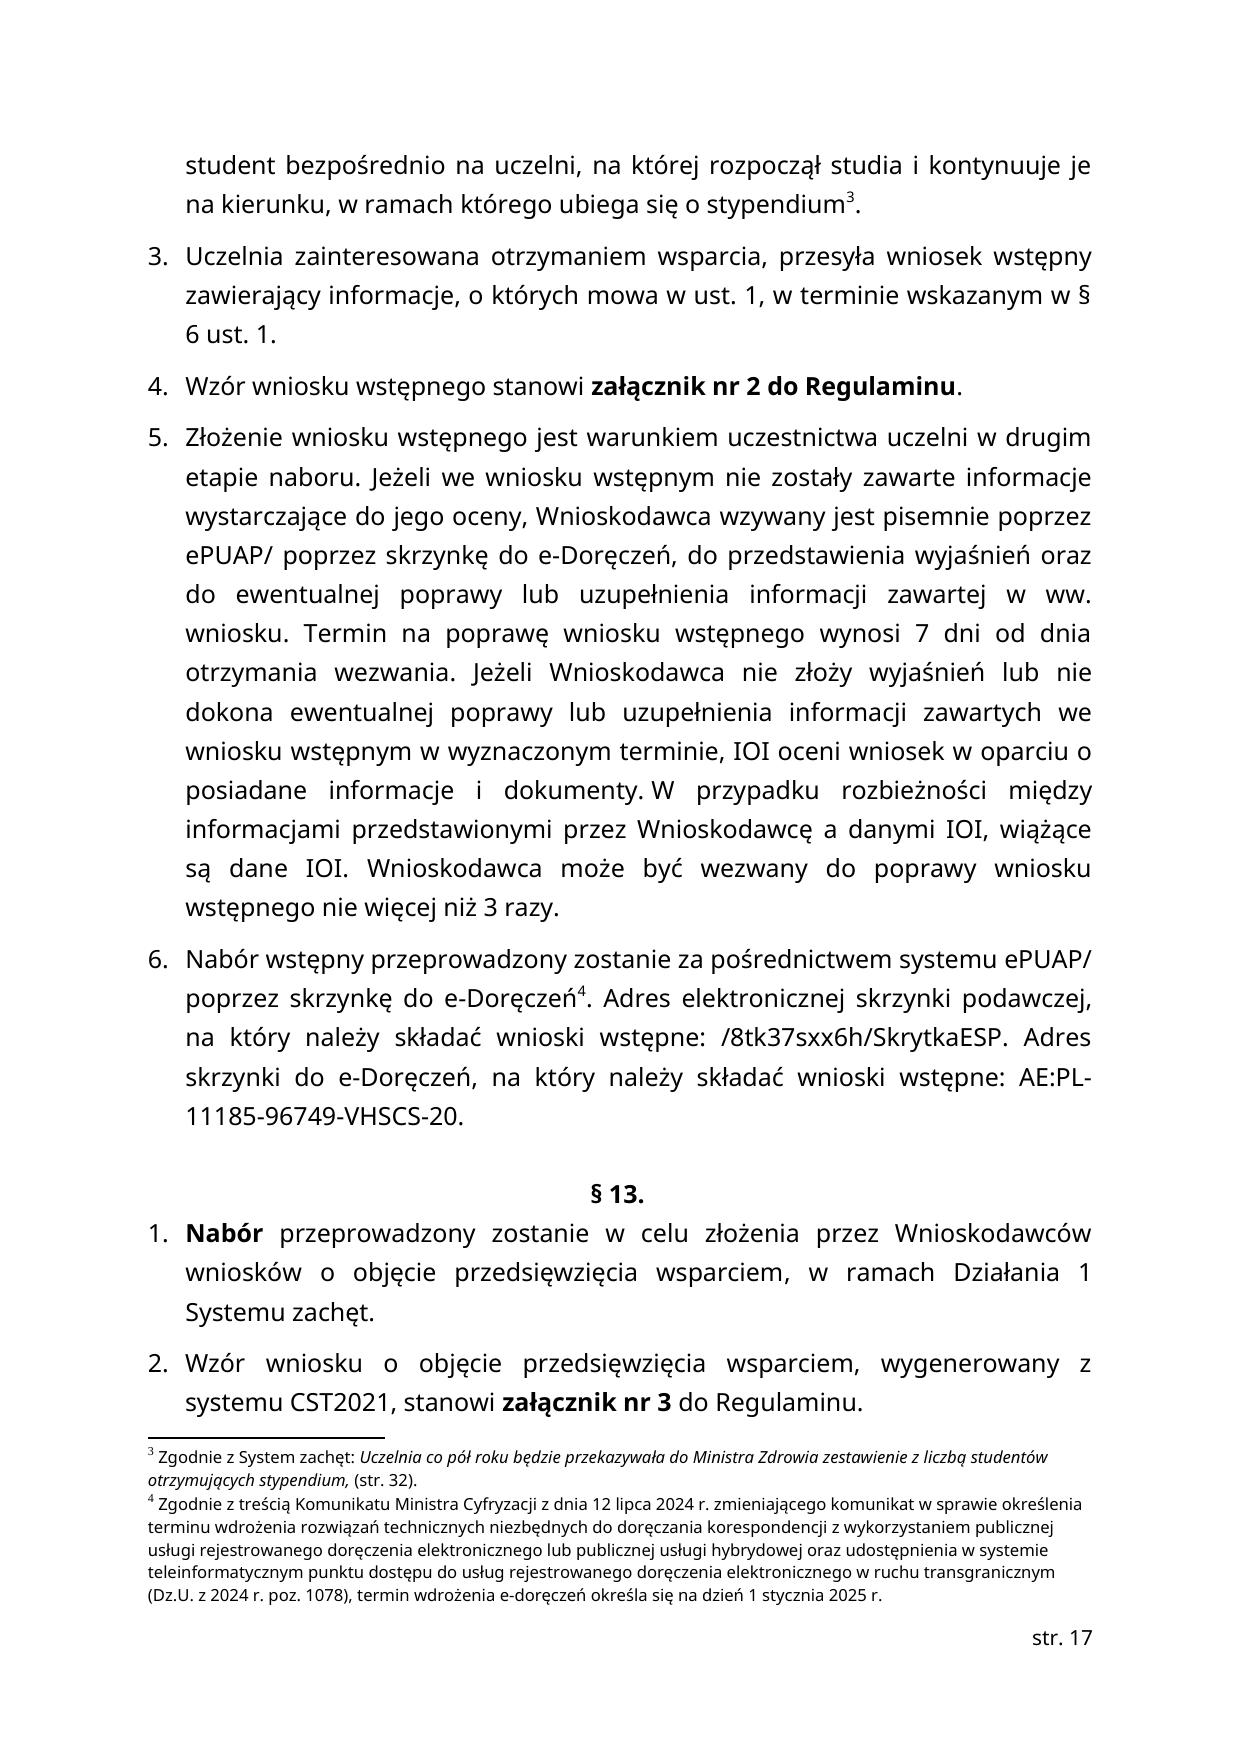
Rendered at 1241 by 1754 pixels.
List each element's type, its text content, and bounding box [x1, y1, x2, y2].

list Nabór przeprowadzony zostanie w celu złożenia przez Wnioskodawców wniosków o objęcie przedsięwzięcia wsparciem, w ramach Działania 1 Systemu zachęt. [148, 1255, 1093, 1367]
list § 13. [554, 1216, 1093, 1250]
list Nabór wstępny przeprowadzony zostanie za pośrednictwem systemu ePUAP/ poprzez skrzynkę do e-Doręczeń. Adres elektronicznej skrzynki podawczej, na który należy składać wnioski wstępne: /8tk37sxx6h/SkrytkaESP. Adres skrzynki do e-Doręczeń, na który należy składać wnioski wstępne: AE:PL-11185-96749-VHSCS-20. [148, 981, 1093, 1172]
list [148, 148, 1093, 260]
list Wzór wniosku wstępnego stanowi załącznik nr 2 do Regulaminu. [148, 408, 1093, 442]
list Złożenie wniosku wstępnego jest warunkiem uczestnictwa uczelni w drugim etapie naboru. Jeżeli we wniosku wstępnym nie zostały zawarte informacje wystarczające do jego oceny, Wnioskodawca wzywany jest pisemnie poprzez ePUAP/ poprzez skrzynkę do e-Doręczeń, do przedstawienia wyjaśnień oraz do ewentualnej poprawy lub uzupełnienia informacji zawartej w ww. wniosku. Termin na poprawę wniosku wstępnego wynosi 7 dni od dnia otrzymania wezwania. Jeżeli Wnioskodawca nie złoży wyjaśnień lub nie dokona ewentualnej poprawy lub uzupełnienia informacji zawartych we wniosku wstępnym w wyznaczonym terminie, IOI oceni wniosek w oparciu o posiadane informacje i dokumenty. W przypadku rozbieżności między informacjami przedstawionymi przez Wnioskodawcę a danymi IOI, wiążące są dane IOI. Wnioskodawca może być wezwany do poprawy wniosku wstępnego nie więcej niż 3 razy. [148, 459, 1093, 963]
list Uczelnia zainteresowana otrzymaniem wsparcia, przesyła wniosek wstępny zawierający informacje, o których mowa w ust. 1, w terminie wskazanym w § 6 ust. 1. [148, 278, 1093, 390]
